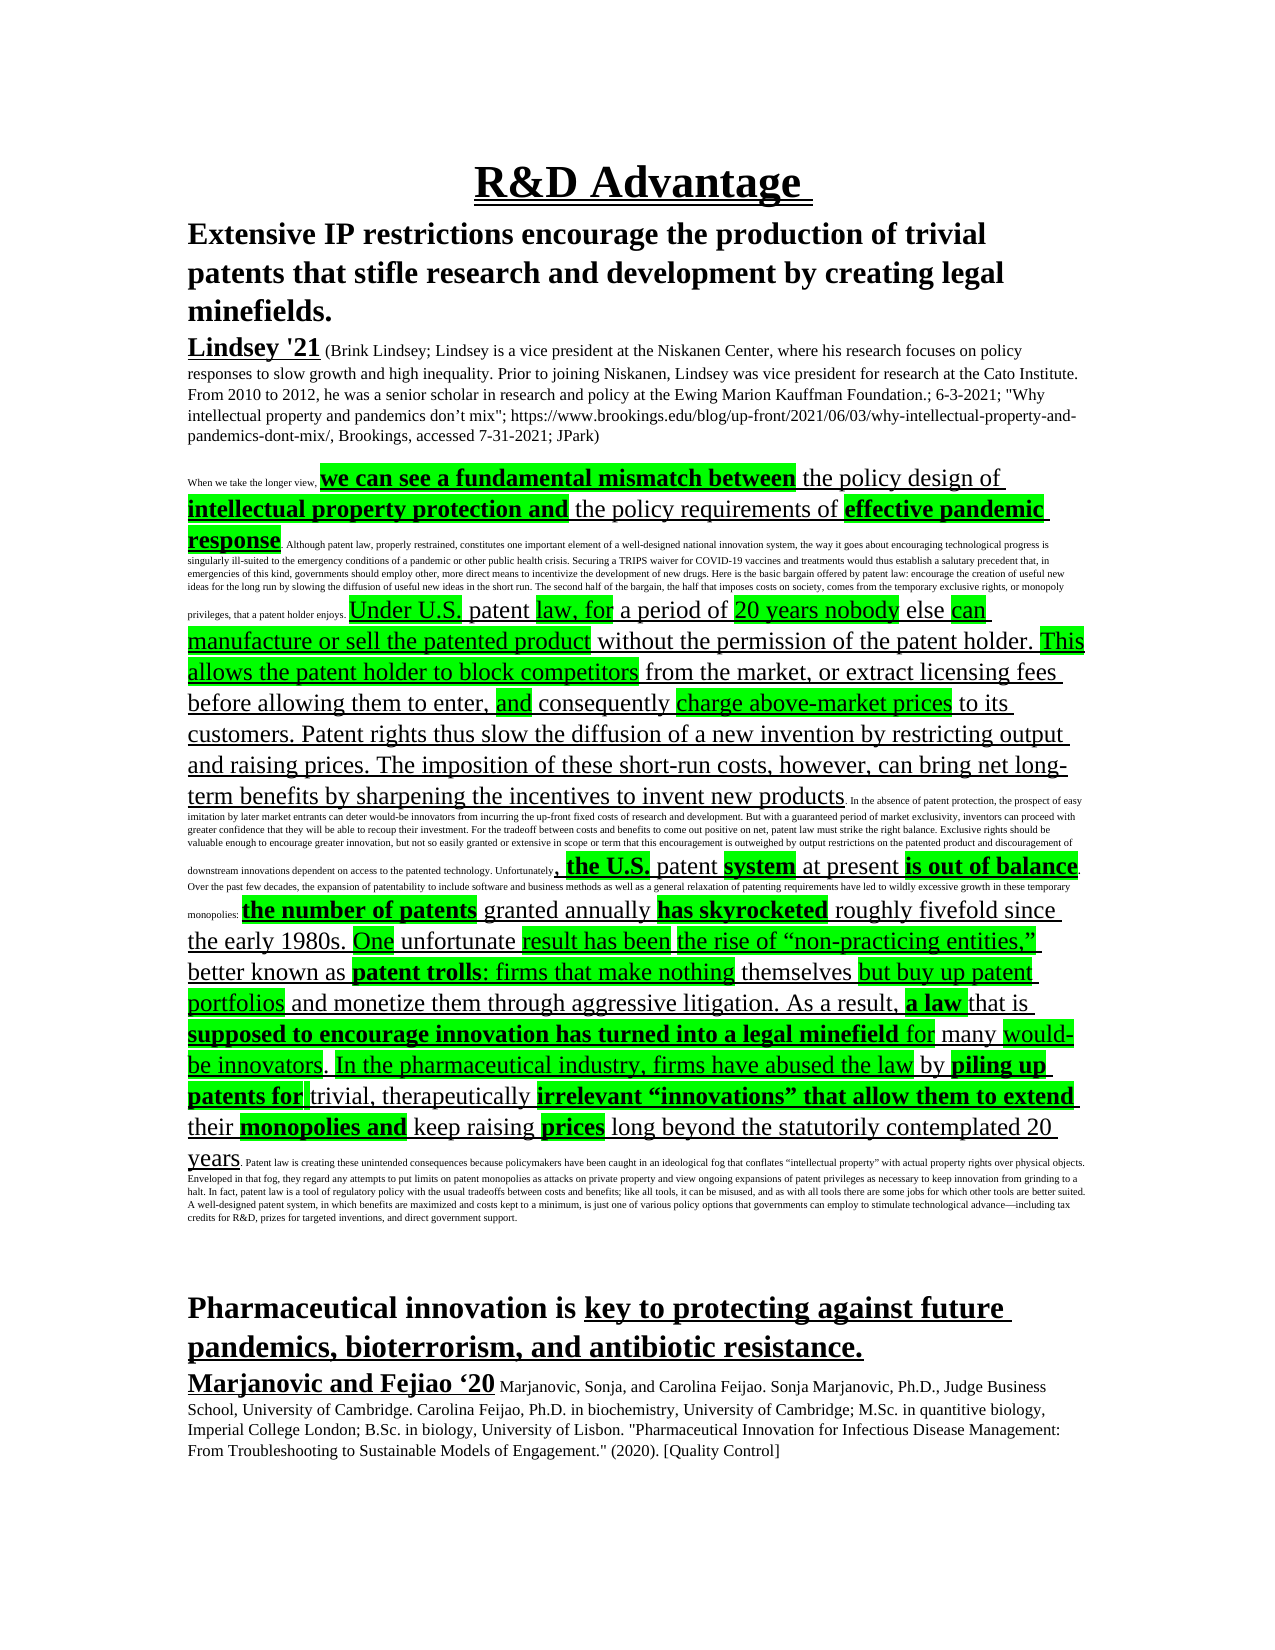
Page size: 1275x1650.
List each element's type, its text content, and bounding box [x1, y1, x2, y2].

text When we take the longer view, we can see a fundamental mismatch between the policy design of intellectual property protection and the policy requirements of effective pandemic response. Although patent law, properly restrained, constitutes one important element of a well-designed national innovation system, the way it goes about encouraging technological progress is singularly ill-suited to the emergency conditions of a pandemic or other public health crisis. Securing a TRIPS waiver for COVID-19 vaccines and treatments would thus establish a salutary precedent that, in emergencies of this kind, governments should employ other, more direct means to incentivize the development of new drugs. Here is the basic bargain offered by patent law: encourage the creation of useful new ideas for the long run by slowing the diffusion of useful new ideas in the short run. The second half of the bargain, the half that imposes costs on society, comes from the temporary exclusive rights, or monopoly privileges, that a patent holder enjoys. Under U.S. patent law, for a period of 20 years nobody else can manufacture or sell the patented product without the permission of the patent holder. This allows the patent holder to block competitors from the market, or extract licensing fees before allowing them to enter, and consequently charge above-market prices to its customers. Patent rights thus slow the diffusion of a new invention by restricting output and raising prices. The imposition of these short-run costs, however, can bring net long-term benefits by sharpening the incentives to invent new products. In the absence of patent protection, the prospect of easy imitation by later market entrants can deter would-be innovators from incurring the up-front fixed costs of research and development. But with a guaranteed period of market exclusivity, inventors can proceed with greater confidence that they will be able to recoup their investment. For the tradeoff between costs and benefits to come out positive on net, patent law must strike the right balance. Exclusive rights should be valuable enough to encourage greater innovation, but not so easily granted or extensive in scope or term that this encouragement is outweighed by output restrictions on the patented product and discouragement of downstream innovations dependent on access to the patented technology. Unfortunately, the U.S. patent system at present is out of balance. Over the past few decades, the expansion of patentability to include software and business methods as well as a general relaxation of patenting requirements have led to wildly excessive growth in these temporary monopolies: the number of patents granted annually has skyrocketed roughly fivefold since the early 1980s. One unfortunate result has been the rise of “non-practicing entities,” better known as patent trolls: firms that make nothing themselves but buy up patent portfolios and monetize them through aggressive litigation. As a result, a law that is supposed to encourage innovation has turned into a legal minefield for many would-be innovators. In the pharmaceutical industry, firms have abused the law by piling up patents for trivial, therapeutically irrelevant “innovations” that allow them to extend their monopolies and keep raising prices long beyond the statutorily contemplated 20 years. Patent law is creating these unintended consequences because policymakers have been caught in an ideological fog that conflates “intellectual property” with actual property rights over physical objects. Enveloped in that fog, they regard any attempts to put limits on patent monopolies as attacks on private property and view ongoing expansions of patent privileges as necessary to keep innovation from grinding to a halt. In fact, patent law is a tool of regulatory policy with the usual tradeoffs between costs and benefits; like all tools, it can be misused, and as with all tools there are some jobs for which other tools are better suited. A well-designed patent system, in which benefits are maximized and costs kept to a minimum, is just one of various policy options that governments can employ to stimulate technological advance—including tax credits for R&D, prizes for targeted inventions, and direct government support. [187, 463, 1087, 1224]
text Marjanovic and Fejiao ‘20 Marjanovic, Sonja, and Carolina Feijao. Sonja Marjanovic, Ph.D., Judge Business School, University of Cambridge. Carolina Feijao, Ph.D. in biochemistry, University of Cambridge; M.Sc. in quantitive biology, Imperial College London; B.Sc. in biology, University of Lisbon. "Pharmaceutical Innovation for Infectious Disease Management: From Troubleshooting to Sustainable Models of Engagement." (2020). [Quality Control] [187, 1367, 1087, 1460]
subtitle Pharmaceutical innovation is key to protecting against future pandemics, bioterrorism, and antibiotic resistance. [187, 1289, 1087, 1364]
text Lindsey '21 (Brink Lindsey; Lindsey is a vice president at the Niskanen Center, where his research focuses on policy responses to slow growth and high inequality. Prior to joining Niskanen, Lindsey was vice president for research at the Cato Institute. From 2010 to 2012, he was a senior scholar in research and policy at the Ewing Marion Kauffman Foundation.; 6-3-2021; "Why intellectual property and pandemics don’t mix"; https://www.brookings.edu/blog/up-front/2021/06/03/why-intellectual-property-and-pandemics-dont-mix/, Brookings, accessed 7-31-2021; JPark) [187, 331, 1087, 445]
subtitle R&D Advantage [187, 154, 1087, 207]
subtitle Extensive IP restrictions encourage the production of trivial patents that stifle research and development by creating legal minefields. [187, 215, 1087, 329]
